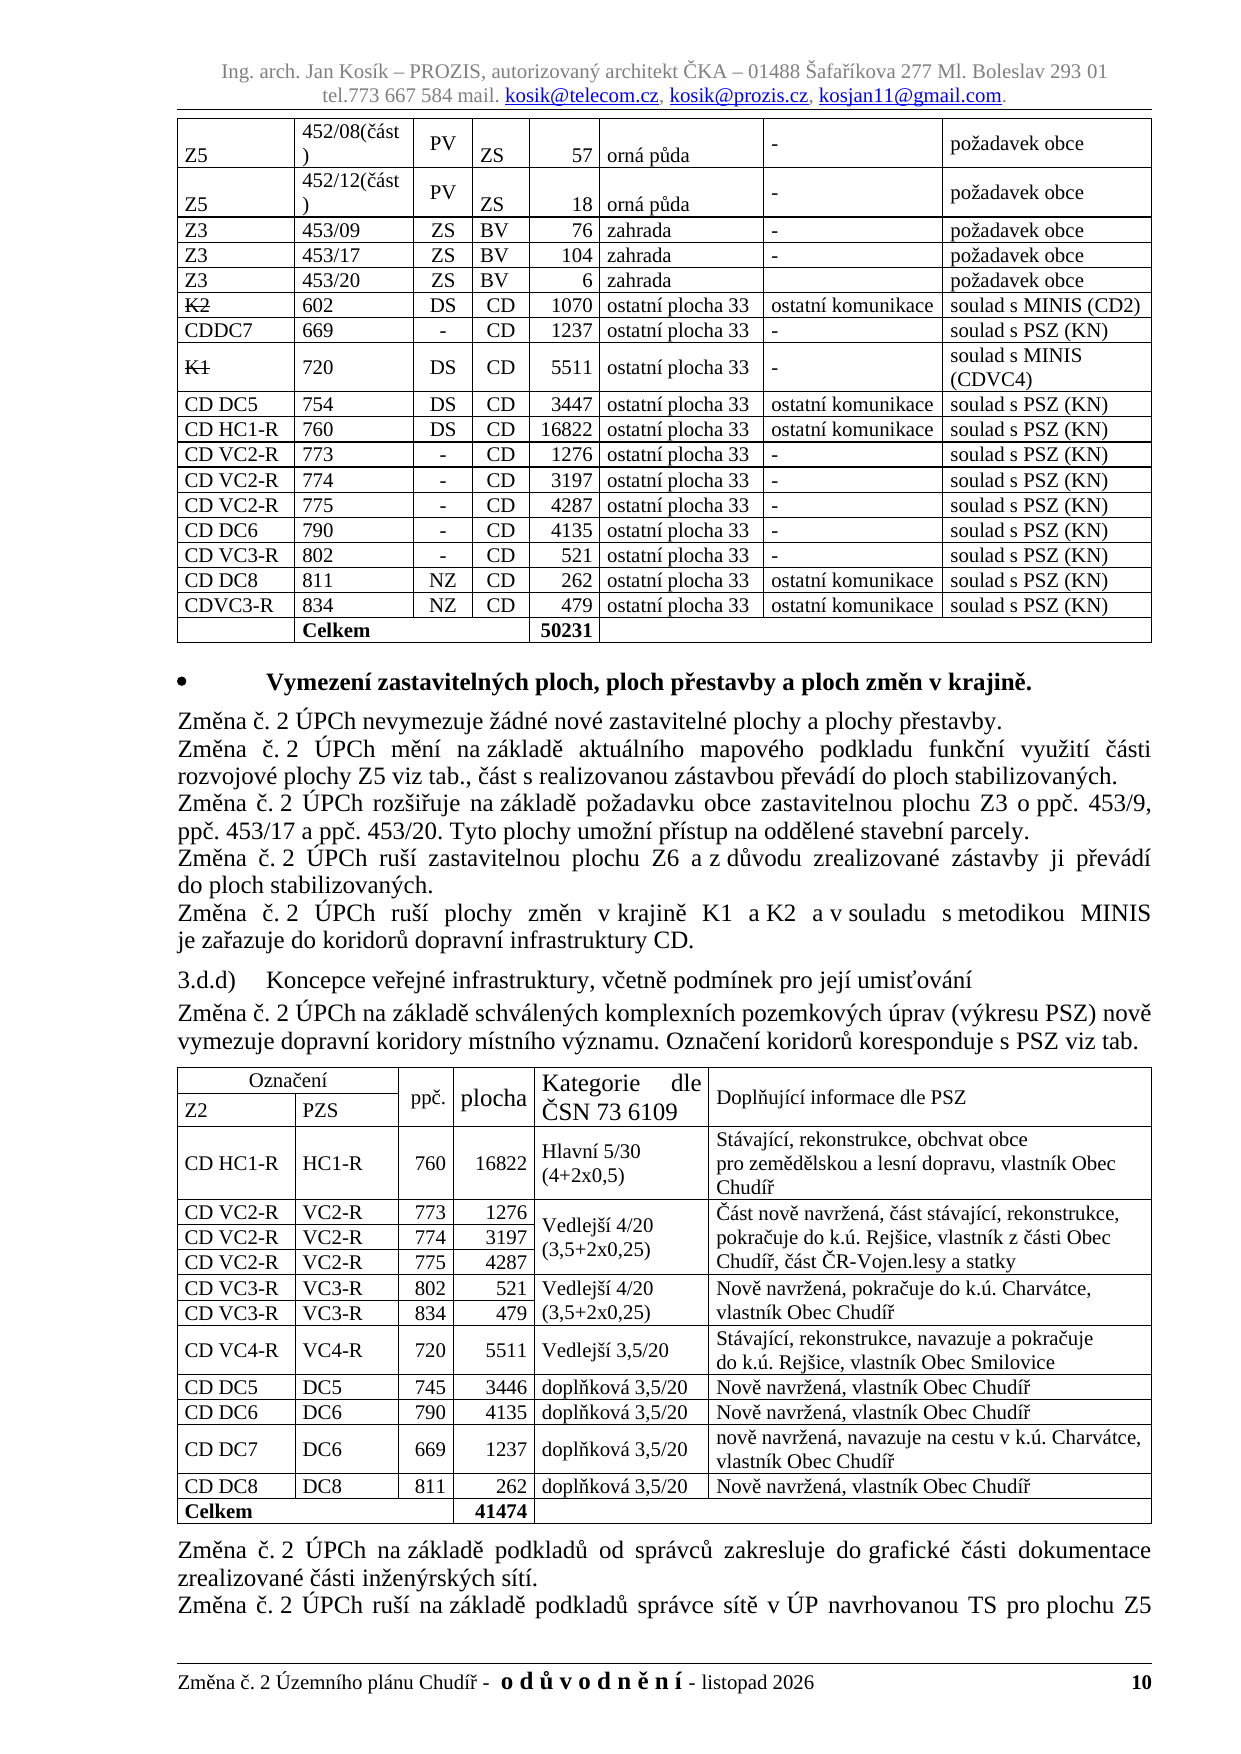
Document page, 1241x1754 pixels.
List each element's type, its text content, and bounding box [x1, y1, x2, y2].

table_cell CD [473, 468, 529, 492]
table_cell zahrada [600, 268, 763, 292]
table_cell 834 [295, 593, 413, 617]
table_cell požadavek obce [943, 218, 1151, 242]
table_cell - [764, 493, 942, 517]
list Vymezení zastavitelných ploch, ploch přestavby a ploch změn v krajině. [177, 668, 1152, 696]
table_cell soulad s PSZ (KN) [943, 518, 1151, 542]
table_cell DS [414, 417, 472, 441]
table_cell CD DC6 [178, 518, 294, 542]
table_cell zahrada [600, 218, 763, 242]
table_cell 802 [399, 1275, 453, 1299]
table_cell 760 [295, 417, 413, 441]
table_cell - [414, 518, 472, 542]
table_cell - [764, 218, 942, 242]
table_cell zahrada [600, 243, 763, 267]
table_cell Celkem [178, 1499, 453, 1523]
table_cell 4135 [530, 518, 599, 542]
table_cell 669 [295, 318, 413, 342]
table_cell Stávající, rekonstrukce, obchvat obce pro zemědělskou a lesní dopravu, vlastník Obec Chudíř [709, 1127, 1151, 1199]
table_cell 3197 [454, 1225, 534, 1249]
table_cell 50231 [530, 618, 599, 642]
table_cell - [764, 168, 942, 216]
table_cell 775 [399, 1250, 453, 1274]
table_cell CD VC2-R [178, 1200, 295, 1224]
table_cell NZ [414, 568, 472, 592]
table_cell soulad s PSZ (KN) [943, 417, 1151, 441]
text Změna č. 2 ÚPCh na základě podkladů od správců zakresluje do grafické části dokumentace zrealizované části inženýrských sítí. [177, 1537, 1152, 1592]
table_cell 16822 [530, 417, 599, 441]
table_cell CD VC3-R [178, 1301, 295, 1324]
table_cell [535, 1499, 1151, 1523]
table_cell BV [473, 218, 529, 242]
table_cell PV [414, 119, 472, 167]
table_cell Nově navržená, vlastník Obec Chudíř [709, 1474, 1151, 1498]
table_cell CDVC3-R [178, 593, 294, 617]
table_cell 4287 [530, 493, 599, 517]
table_cell požadavek obce [943, 243, 1151, 267]
table_cell doplňková 3,5/20 [535, 1400, 708, 1424]
table_cell 811 [295, 568, 413, 592]
table_cell ZS [473, 168, 529, 216]
table_cell 521 [454, 1275, 534, 1299]
table_cell CD VC2-R [178, 443, 294, 466]
table_header Doplňující informace dle PSZ [709, 1068, 1151, 1126]
table_cell K2 [178, 293, 294, 317]
table_cell - [764, 318, 942, 342]
table_cell CD [473, 417, 529, 441]
table_cell 773 [295, 443, 413, 466]
table_cell 602 [295, 293, 413, 317]
table_cell 1237 [530, 318, 599, 342]
table_cell 453/09 [295, 218, 413, 242]
table_cell Stávající, rekonstrukce, navazuje a pokračuje do k.ú. Rejšice, vlastník Obec Smilovice [709, 1326, 1151, 1374]
table_cell CD VC2-R [178, 1225, 295, 1249]
table_cell - [764, 343, 942, 391]
table_cell soulad s PSZ (KN) [943, 493, 1151, 517]
table_cell 262 [454, 1474, 534, 1498]
table_cell Z5 [178, 119, 294, 167]
table_cell - [764, 543, 942, 567]
table_cell 3447 [530, 392, 599, 416]
table_cell ostatní komunikace [764, 593, 942, 617]
table_cell 452/12(část) [295, 168, 413, 216]
table_cell 453/17 [295, 243, 413, 267]
table_cell 3197 [530, 468, 599, 492]
table_cell DS [414, 293, 472, 317]
table_cell Vedlejší 3,5/20 [535, 1326, 708, 1374]
table_cell soulad s MINIS (CDVC4) [943, 343, 1151, 391]
table_cell ostatní komunikace [764, 417, 942, 441]
table_cell 1237 [454, 1425, 534, 1473]
table_cell 1276 [530, 443, 599, 466]
table_cell DC5 [296, 1375, 398, 1399]
table_cell 745 [399, 1375, 453, 1399]
text Změna č. 2 ÚPCh nevymezuje žádné nové zastavitelné plochy a plochy přestavby. [177, 708, 1152, 735]
table_cell CD DC6 [178, 1400, 295, 1424]
table_cell DC6 [296, 1425, 398, 1473]
table_cell BV [473, 243, 529, 267]
table_cell VC4-R [296, 1326, 398, 1374]
table_cell 790 [295, 518, 413, 542]
table_cell 774 [295, 468, 413, 492]
table_cell ZS [414, 268, 472, 292]
table_cell doplňková 3,5/20 [535, 1375, 708, 1399]
table_cell PZS [296, 1094, 398, 1126]
table_cell 1070 [530, 293, 599, 317]
table_cell Vedlejší 4/20 (3,5+2x0,25) [535, 1200, 708, 1274]
table_cell Z3 [178, 218, 294, 242]
table_cell Vedlejší 4/20 (3,5+2x0,25) [535, 1275, 708, 1324]
table_cell 4287 [454, 1250, 534, 1274]
table_cell ostatní plocha 33 [600, 293, 763, 317]
table_cell CD DC7 [178, 1425, 295, 1473]
table_cell ostatní plocha 33 [600, 568, 763, 592]
table_cell CD [473, 392, 529, 416]
table_cell VC3-R [296, 1301, 398, 1324]
table_cell ZS [414, 218, 472, 242]
table_cell VC2-R [296, 1250, 398, 1274]
table_cell 669 [399, 1425, 453, 1473]
table_cell Z2 [178, 1094, 295, 1126]
table_cell - [764, 468, 942, 492]
table_cell doplňková 3,5/20 [535, 1474, 708, 1498]
table_cell 57 [530, 119, 599, 167]
table_cell CD DC5 [178, 392, 294, 416]
table_cell - [764, 518, 942, 542]
table_cell ostatní plocha 33 [600, 443, 763, 466]
table_cell 76 [530, 218, 599, 242]
table_cell soulad s PSZ (KN) [943, 392, 1151, 416]
table_cell 479 [530, 593, 599, 617]
table_cell VC3-R [296, 1275, 398, 1299]
table_cell K1 [178, 343, 294, 391]
table_cell 811 [399, 1474, 453, 1498]
table_cell ostatní plocha 33 [600, 318, 763, 342]
table_header Kategorie dle ČSN 73 6109 [535, 1068, 708, 1126]
table_cell ostatní plocha 33 [600, 593, 763, 617]
table_cell Nově navržená, pokračuje do k.ú. Charvátce, vlastník Obec Chudíř [709, 1275, 1151, 1324]
table_cell 6 [530, 268, 599, 292]
table_cell ZS [414, 243, 472, 267]
table_cell DS [414, 392, 472, 416]
table_cell Z5 [178, 168, 294, 216]
table_cell orná půda [600, 119, 763, 167]
table_cell Nově navržená, vlastník Obec Chudíř [709, 1400, 1151, 1424]
table_cell doplňková 3,5/20 [535, 1425, 708, 1473]
table_cell DC6 [296, 1400, 398, 1424]
table_cell ZS [473, 119, 529, 167]
table_cell ostatní komunikace [764, 392, 942, 416]
table_cell CD DC8 [178, 568, 294, 592]
table_cell CD DC5 [178, 1375, 295, 1399]
table_cell - [414, 318, 472, 342]
table_cell 453/20 [295, 268, 413, 292]
table_cell CD VC4-R [178, 1326, 295, 1374]
table_cell soulad s PSZ (KN) [943, 593, 1151, 617]
table_cell 41474 [454, 1499, 534, 1523]
table_cell 834 [399, 1301, 453, 1324]
table_cell CD [473, 293, 529, 317]
table_cell ostatní plocha 33 [600, 493, 763, 517]
text Změna č. 2 ÚPCh ruší plochy změn v krajině K1 a K2 a v souladu s metodikou MINIS je zařazuje do koridorů dopravní infrastruktury CD. [177, 899, 1152, 954]
table_cell ostatní plocha 33 [600, 543, 763, 567]
table_cell DC8 [296, 1474, 398, 1498]
table_cell 802 [295, 543, 413, 567]
table_header Označení [178, 1068, 398, 1092]
table_cell - [414, 468, 472, 492]
table_cell soulad s PSZ (KN) [943, 468, 1151, 492]
table_cell CD [473, 493, 529, 517]
table_cell - [414, 443, 472, 466]
table_cell 1276 [454, 1200, 534, 1224]
text Změna č. 2 ÚPCh na základě schválených komplexních pozemkových úprav (výkresu PSZ) nově vymezuje dopravní koridory místního významu. Označení koridorů koresponduje s PSZ viz tab. [177, 1000, 1152, 1055]
table_cell CD VC3-R [178, 1275, 295, 1299]
table_cell Nově navržená, vlastník Obec Chudíř [709, 1375, 1151, 1399]
table_cell 720 [399, 1326, 453, 1374]
table_cell - [414, 543, 472, 567]
table_cell - [764, 443, 942, 466]
table_cell - [764, 243, 942, 267]
table_cell Část nově navržená, část stávající, rekonstrukce, pokračuje do k.ú. Rejšice, vlastník z části Obec Chudíř, část ČR-Vojen.lesy a statky [709, 1200, 1151, 1274]
table_cell 104 [530, 243, 599, 267]
table_cell [178, 618, 294, 642]
table_cell 521 [530, 543, 599, 567]
table_cell CD [473, 343, 529, 391]
table_cell ostatní plocha 33 [600, 417, 763, 441]
table_cell ostatní plocha 33 [600, 518, 763, 542]
table_cell BV [473, 268, 529, 292]
table_header plocha [454, 1068, 534, 1126]
table_cell 790 [399, 1400, 453, 1424]
table_cell [764, 268, 942, 292]
table_cell 775 [295, 493, 413, 517]
table_cell soulad s PSZ (KN) [943, 443, 1151, 466]
table_cell CD VC2-R [178, 1250, 295, 1274]
table_cell 18 [530, 168, 599, 216]
table_cell ostatní plocha 33 [600, 468, 763, 492]
table_cell Z3 [178, 268, 294, 292]
table_cell 16822 [454, 1127, 534, 1199]
text Změna č. 2 ÚPCh rozšiřuje na základě požadavku obce zastavitelnou plochu Z3 o ppč. 453/9, ppč. 453/17 a ppč. 453/20. Tyto plochy umožní přístup na oddělené stavební parcely. [177, 790, 1152, 845]
table_cell 479 [454, 1301, 534, 1324]
table_cell nově navržená, navazuje na cestu v k.ú. Charvátce, vlastník Obec Chudíř [709, 1425, 1151, 1473]
table_cell DS [414, 343, 472, 391]
table_cell ostatní plocha 33 [600, 343, 763, 391]
table_cell ostatní komunikace [764, 293, 942, 317]
table_cell 760 [399, 1127, 453, 1199]
table_cell ostatní plocha 33 [600, 392, 763, 416]
table_cell - [764, 119, 942, 167]
table_cell soulad s PSZ (KN) [943, 543, 1151, 567]
table_cell Celkem [295, 618, 529, 642]
text 3.d.d) Koncepce veřejné infrastruktury, včetně podmínek pro její umisťování [177, 967, 1152, 994]
table_cell CD [473, 568, 529, 592]
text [177, 1592, 1152, 1619]
table_cell 262 [530, 568, 599, 592]
table_cell CD [473, 443, 529, 466]
text Změna č. 2 ÚPCh ruší zastavitelnou plochu Z6 a z důvodu zrealizované zástavby ji převádí do ploch stabilizovaných. [177, 845, 1152, 899]
table_cell požadavek obce [943, 168, 1151, 216]
table_cell CD [473, 543, 529, 567]
table_cell požadavek obce [943, 268, 1151, 292]
table_cell CD HC1-R [178, 417, 294, 441]
table_cell 452/08(část) [295, 119, 413, 167]
table_cell 720 [295, 343, 413, 391]
table_cell CD [473, 318, 529, 342]
table_cell CD VC3-R [178, 543, 294, 567]
table_cell CD VC2-R [178, 468, 294, 492]
table_cell soulad s MINIS (CD2) [943, 293, 1151, 317]
table_cell 5511 [454, 1326, 534, 1374]
table_cell HC1-R [296, 1127, 398, 1199]
table_cell orná půda [600, 168, 763, 216]
table_cell CD HC1-R [178, 1127, 295, 1199]
table_cell soulad s PSZ (KN) [943, 318, 1151, 342]
table_cell [600, 618, 1151, 642]
table_cell CDDC7 [178, 318, 294, 342]
table_cell 773 [399, 1200, 453, 1224]
text Změna č. 2 ÚPCh mění na základě aktuálního mapového podkladu funkční využití části rozvojové plochy Z5 viz tab., část s realizovanou zástavbou převádí do ploch stabilizovaných. [177, 735, 1152, 790]
table_cell NZ [414, 593, 472, 617]
table_cell 4135 [454, 1400, 534, 1424]
table_cell 774 [399, 1225, 453, 1249]
table_cell PV [414, 168, 472, 216]
table_cell 3446 [454, 1375, 534, 1399]
table_cell - [414, 493, 472, 517]
table_cell CD [473, 593, 529, 617]
table_cell Z3 [178, 243, 294, 267]
table_cell ostatní komunikace [764, 568, 942, 592]
table_cell CD DC8 [178, 1474, 295, 1498]
table_cell VC2-R [296, 1225, 398, 1249]
table_cell požadavek obce [943, 119, 1151, 167]
table_cell 754 [295, 392, 413, 416]
table_cell CD [473, 518, 529, 542]
table_cell soulad s PSZ (KN) [943, 568, 1151, 592]
table_cell 5511 [530, 343, 599, 391]
table_cell Hlavní 5/30 (4+2x0,5) [535, 1127, 708, 1199]
table_cell CD VC2-R [178, 493, 294, 517]
table_cell VC2-R [296, 1200, 398, 1224]
table_header ppč. [399, 1068, 453, 1126]
